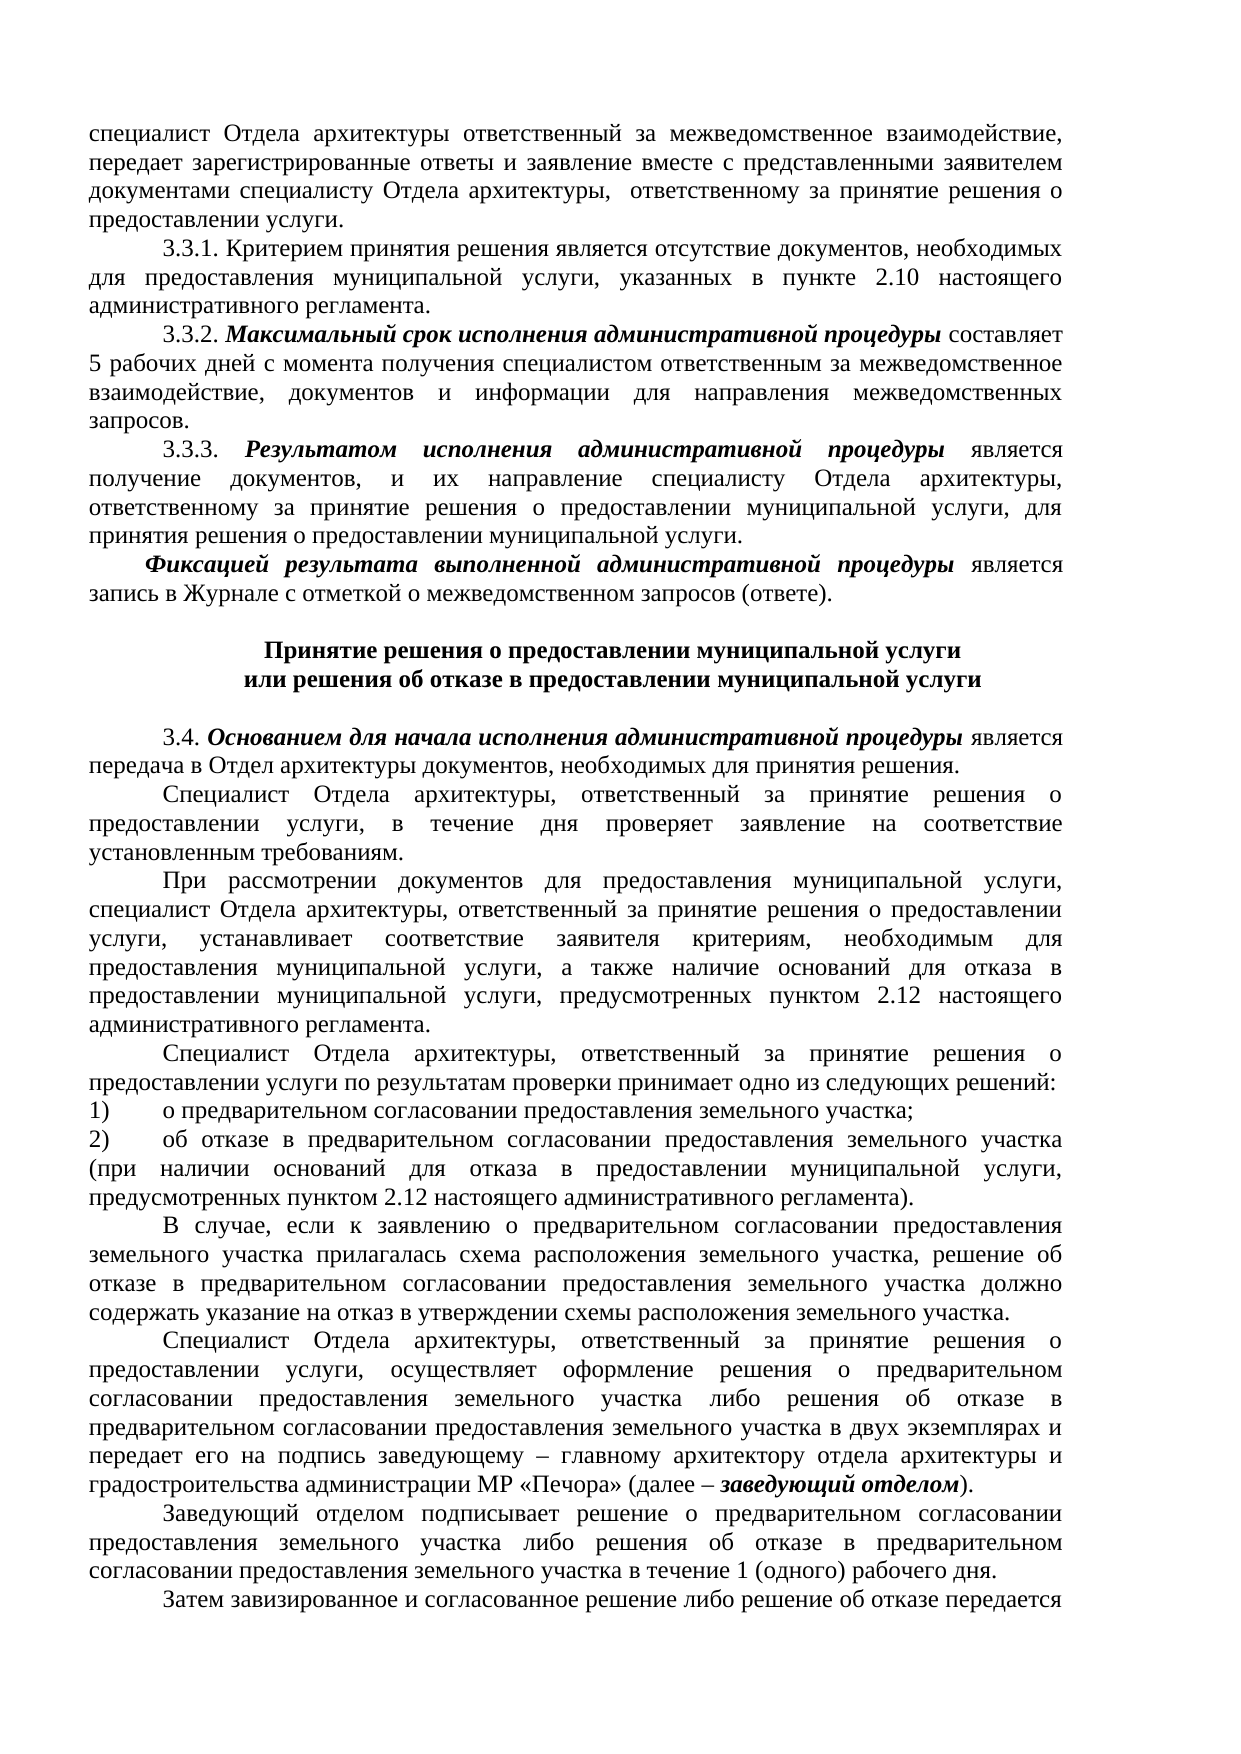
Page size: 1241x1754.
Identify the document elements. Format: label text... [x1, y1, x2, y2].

text 3.3.2. Максимальный срок исполнения административной процедуры составляет 5 рабочих дней с момента получения специалистом ответственным за межведомственное взаимодействие, документов и информации для направления межведомственных запросов. [89, 319, 1063, 434]
text 3.3.1. Критерием принятия решения является отсутствие документов, необходимых для предоставления муниципальной услуги, указанных в пункте 2.10 настоящего административного регламента. [89, 233, 1063, 319]
text Фиксацией результата выполненной административной процедуры является запись в Журнале с отметкой о межведомственном запросов (ответе). [89, 549, 1063, 607]
text Заведующий отделом подписывает решение о предварительном согласовании предоставления земельного участка либо решения об отказе в предварительном согласовании предоставления земельного участка в течение 1 (одного) рабочего дня. [89, 1498, 1063, 1584]
text или решения об отказе в предоставлении муниципальной услуги [89, 664, 1063, 693]
list об отказе в предварительном согласовании предоставления земельного участка (при наличии оснований для отказа в предоставлении муниципальной услуги, предусмотренных пунктом 2.12 настоящего административного регламента). [89, 1124, 1063, 1211]
text Специалист Отдела архитектуры, ответственный за принятие решения о предоставлении услуги, в течение дня проверяет заявление на соответствие установленным требованиям. [89, 779, 1063, 866]
text 3.3.3. Результатом исполнения административной процедуры является получение документов, и их направление специалисту Отдела архитектуры, ответственному за принятие решения о предоставлении муниципальной услуги, для принятия решения о предоставлении муниципальной услуги. [89, 434, 1063, 549]
text При рассмотрении документов для предоставления муниципальной услуги, специалист Отдела архитектуры, ответственный за принятие решения о предоставлении услуги, устанавливает соответствие заявителя критериям, необходимым для предоставления муниципальной услуги, а также наличие оснований для отказа в предоставлении муниципальной услуги, предусмотренных пунктом 2.12 настоящего административного регламента. [89, 866, 1063, 1038]
list о предварительном согласовании предоставления земельного участка; [89, 1096, 1063, 1124]
text 3.4. Основанием для начала исполнения административной процедуры является передача в Отдел архитектуры документов, необходимых для принятия решения. [89, 722, 1063, 779]
text Принятие решения о предоставлении муниципальной услуги [89, 636, 1063, 664]
text Специалист Отдела архитектуры, ответственный за принятие решения о предоставлении услуги по результатам проверки принимает одно из следующих решений: [89, 1038, 1063, 1096]
text В случае, если к заявлению о предварительном согласовании предоставления земельного участка прилагалась схема расположения земельного участка, решение об отказе в предварительном согласовании предоставления земельного участка должно содержать указание на отказ в утверждении схемы расположения земельного участка. [89, 1211, 1063, 1326]
text Специалист Отдела архитектуры, ответственный за принятие решения о предоставлении услуги, осуществляет оформление решения о предварительном согласовании предоставления земельного участка либо решения об отказе в предварительном согласовании предоставления земельного участка в двух экземплярах и передает его на подпись заведующему – главному архитектору отдела архитектуры и градостроительства администрации МР «Печора» (далее – заведующий отделом). [89, 1326, 1063, 1498]
